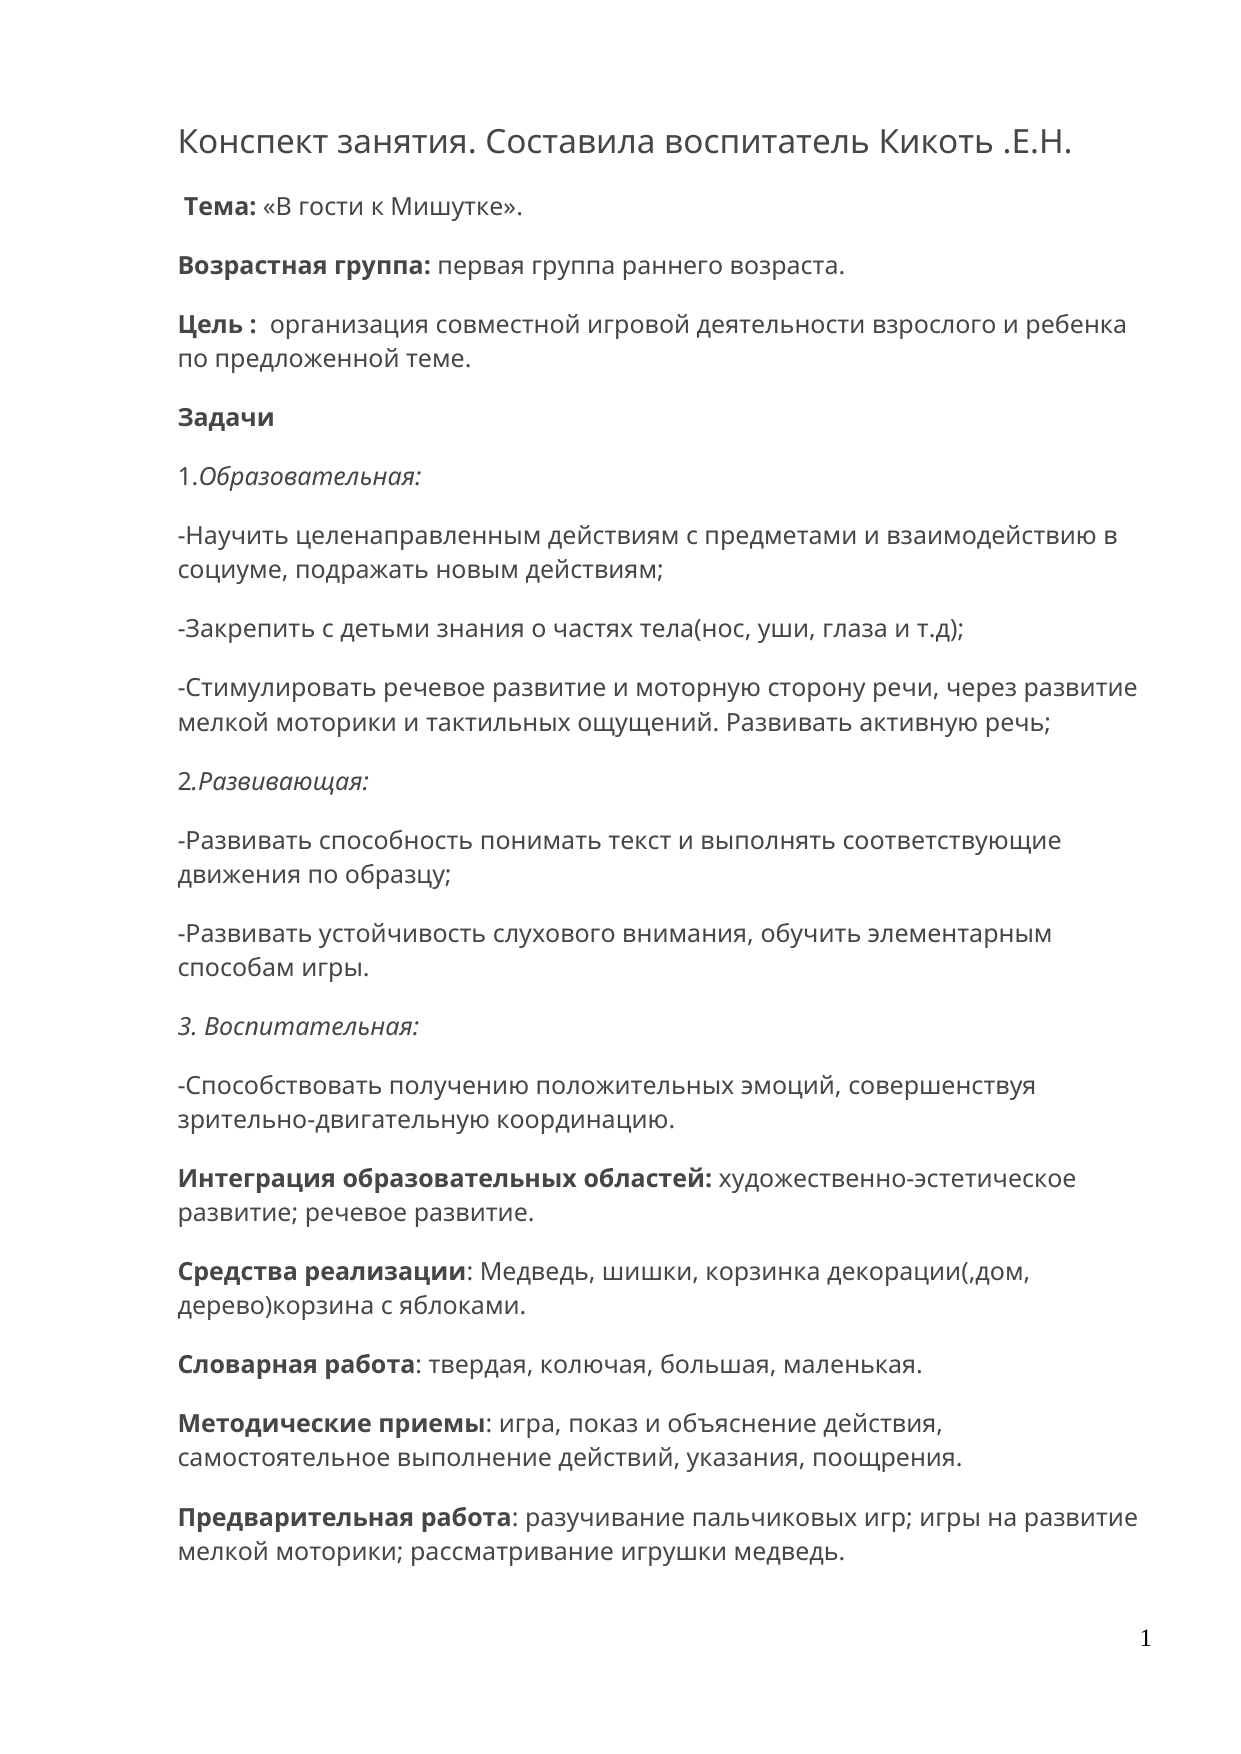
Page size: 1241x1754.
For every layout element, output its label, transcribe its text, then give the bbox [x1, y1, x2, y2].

text -Развивать способность понимать текст и выполнять соответствующие движения по образцу; [177, 822, 1152, 890]
text -Стимулировать речевое развитие и моторную сторону речи, через развитие мелкой моторики и тактильных ощущений. Развивать активную речь; [177, 670, 1152, 738]
text Возрастная группа: первая группа раннего возраста. [177, 248, 1152, 282]
text Словарная работа: твердая, колючая, большая, маленькая. [177, 1347, 1152, 1381]
text Интеграция образовательных областей: художественно-эстетическое развитие; речевое развитие. [177, 1161, 1152, 1229]
text -Закрепить с детьми знания о частях тела(нос, уши, глаза и т.д); [177, 611, 1152, 645]
text Предварительная работа: разучивание пальчиковых игр; игры на развитие мелкой моторики; рассматривание игрушки медведь. [177, 1499, 1152, 1567]
text 3. Воспитательная: [177, 1008, 1152, 1043]
text Задачи [177, 400, 1152, 434]
text -Научить целенаправленным действиям с предметами и взаимодействию в социуме, подражать новым действиям; [177, 518, 1152, 586]
text Методические приемы: игра, показ и объяснение действия, самостоятельное выполнение действий, указания, поощрения. [177, 1406, 1152, 1474]
text -Способствовать получению положительных эмоций, совершенствуя зрительно-двигательную координацию. [177, 1068, 1152, 1136]
text Цель : организация совместной игровой деятельности взрослого и ребенка по предложенной теме. [177, 307, 1152, 375]
text Конспект занятия. Составила воспитатель Кикоть .Е.Н. [177, 118, 1152, 163]
text Средства реализации: Медведь, шишки, корзинка декорации(,дом, дерево)корзина с яблоками. [177, 1254, 1152, 1322]
text 2.Развивающая: [177, 763, 1152, 797]
text -Развивать устойчивость слухового внимания, обучить элементарным способам игры. [177, 915, 1152, 983]
text Тема: «В гости к Мишутке». [177, 188, 1152, 223]
text 1.Образовательная: [177, 459, 1152, 493]
